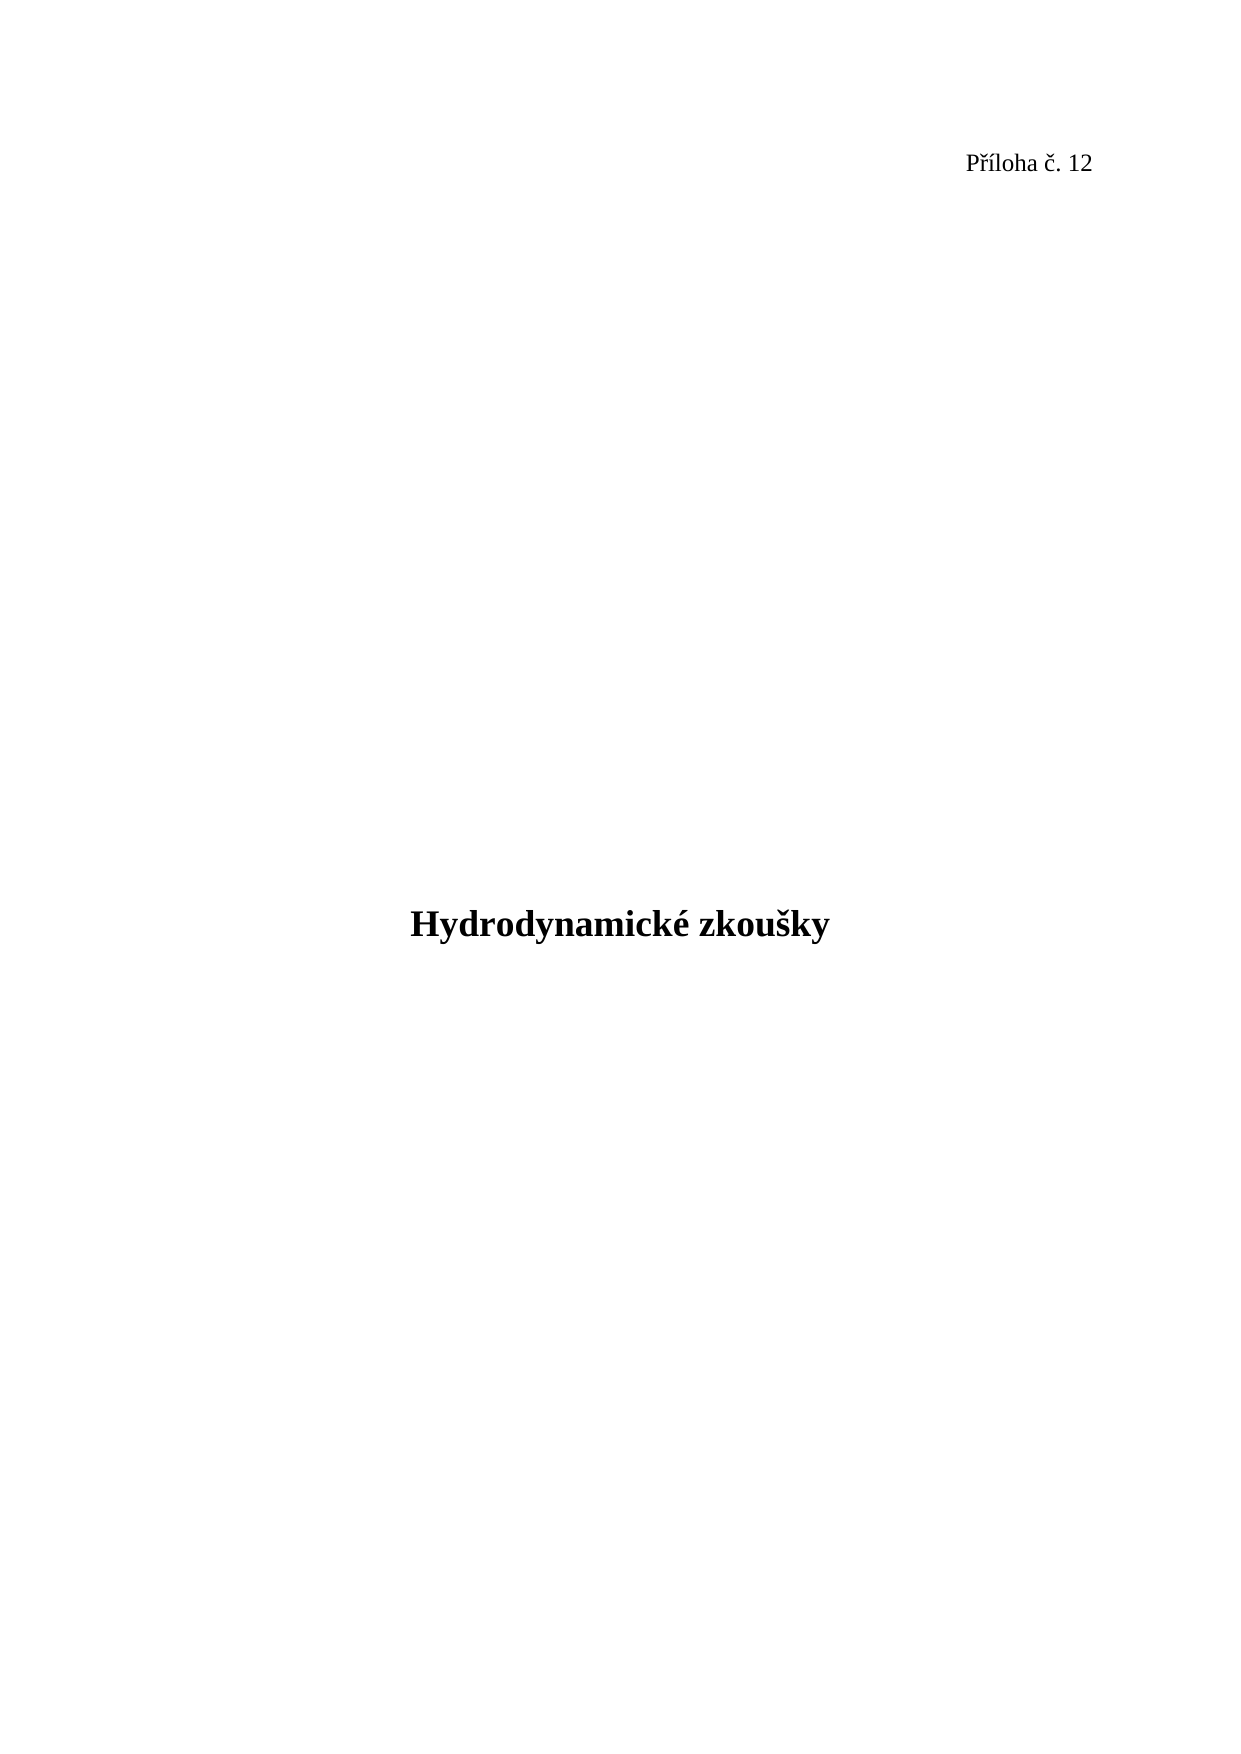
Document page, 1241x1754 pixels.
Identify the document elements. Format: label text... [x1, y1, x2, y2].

text Hydrodynamické zkoušky [148, 902, 1093, 945]
text Příloha č. 12 [148, 148, 1093, 176]
